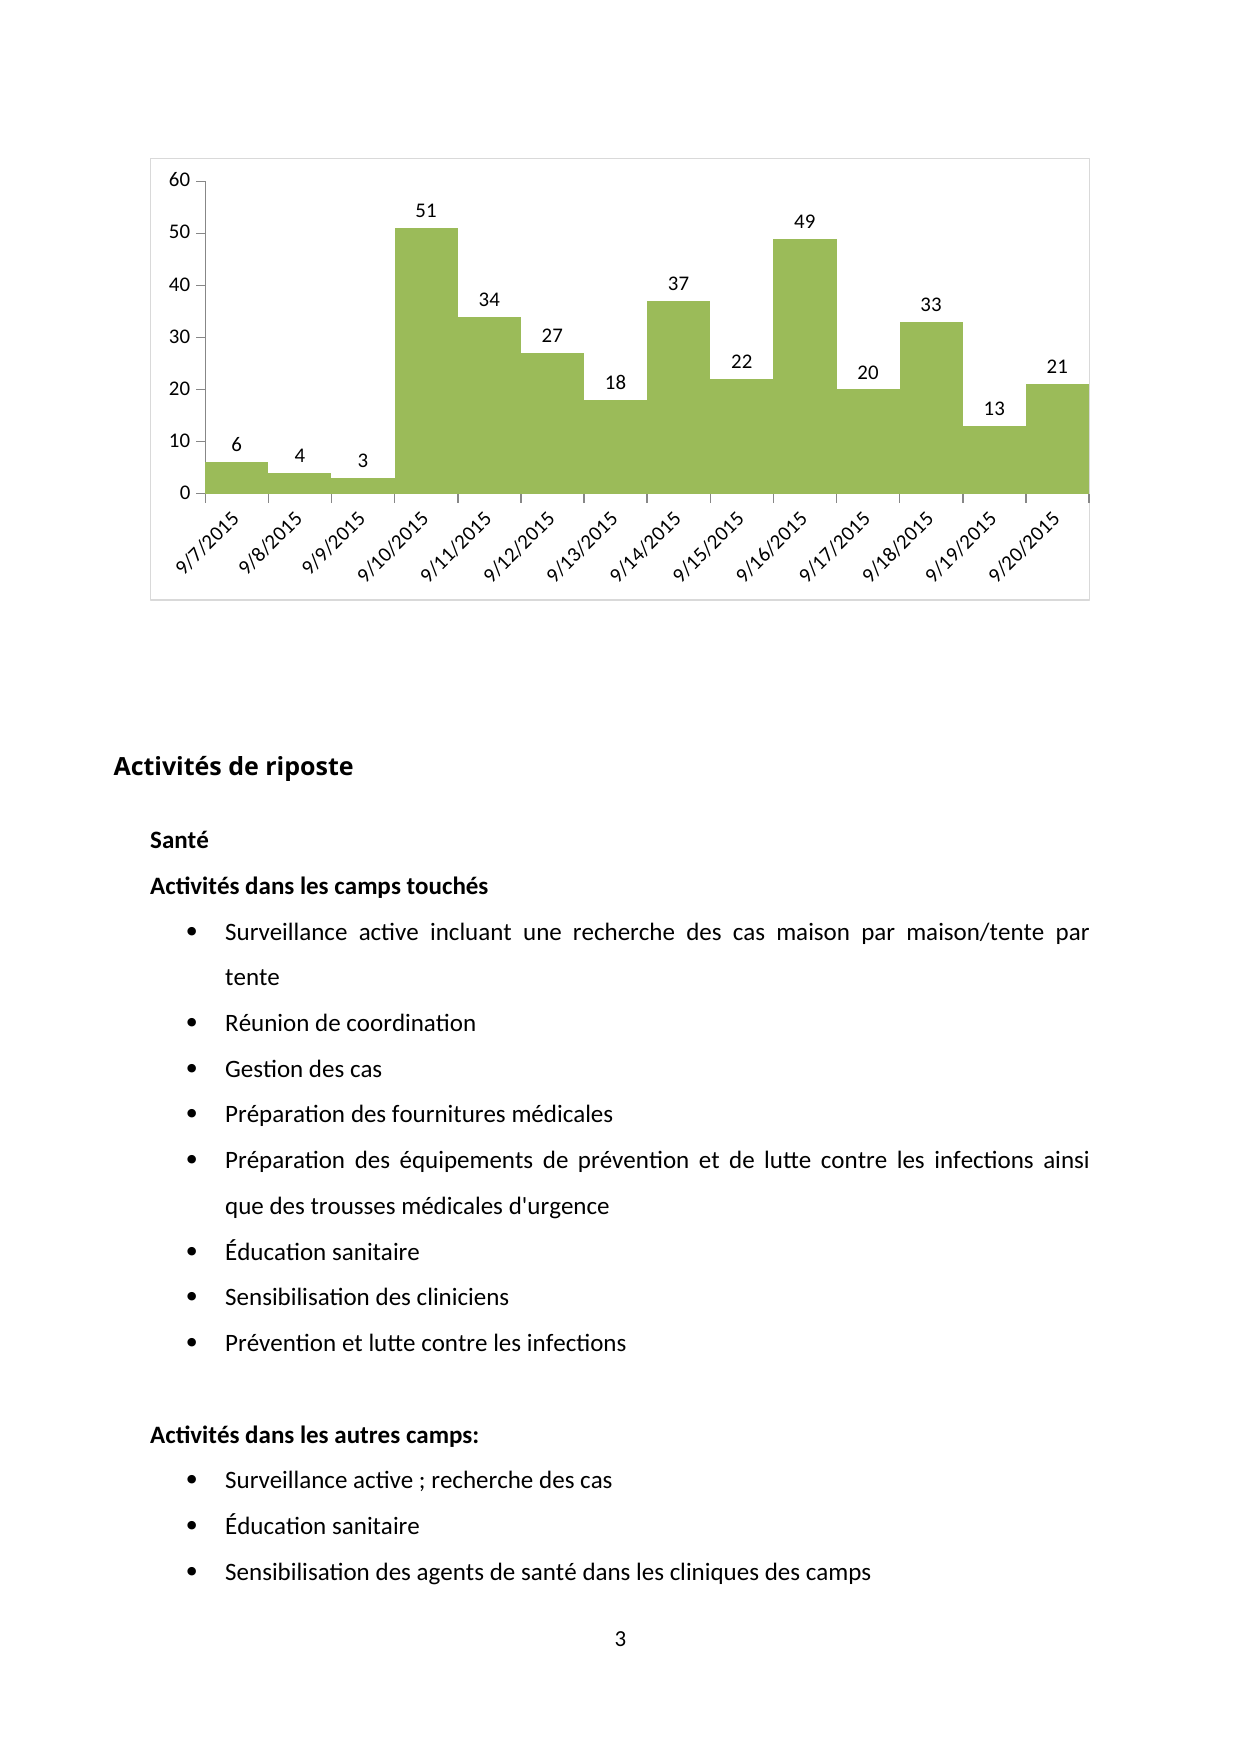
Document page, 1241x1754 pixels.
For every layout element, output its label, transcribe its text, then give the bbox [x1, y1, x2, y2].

list Préparation des équipements de prévention et de lutte contre les infections ainsi que des trousses médicales d'urgence [187, 1144, 1090, 1221]
list Éducation sanitaire [187, 1510, 1090, 1541]
text Activités dans les camps touchés [150, 870, 1090, 901]
text Santé [150, 824, 1090, 855]
list Préparation des fournitures médicales [187, 1099, 1090, 1129]
list Prévention et lutte contre les infections [187, 1327, 1090, 1358]
list Gestion des cas [187, 1053, 1090, 1083]
list Sensibilisation des agents de santé dans les cliniques des camps [187, 1556, 1090, 1586]
list Surveillance active ; recherche des cas [187, 1464, 1090, 1495]
list Éducation sanitaire [187, 1236, 1090, 1266]
text Activités dans les autres camps: [150, 1419, 1090, 1449]
list Réunion de coordination [187, 1007, 1090, 1038]
list Surveillance active incluant une recherche des cas maison par maison/tente par tente [187, 916, 1090, 992]
list Sensibilisation des cliniciens [187, 1282, 1090, 1312]
